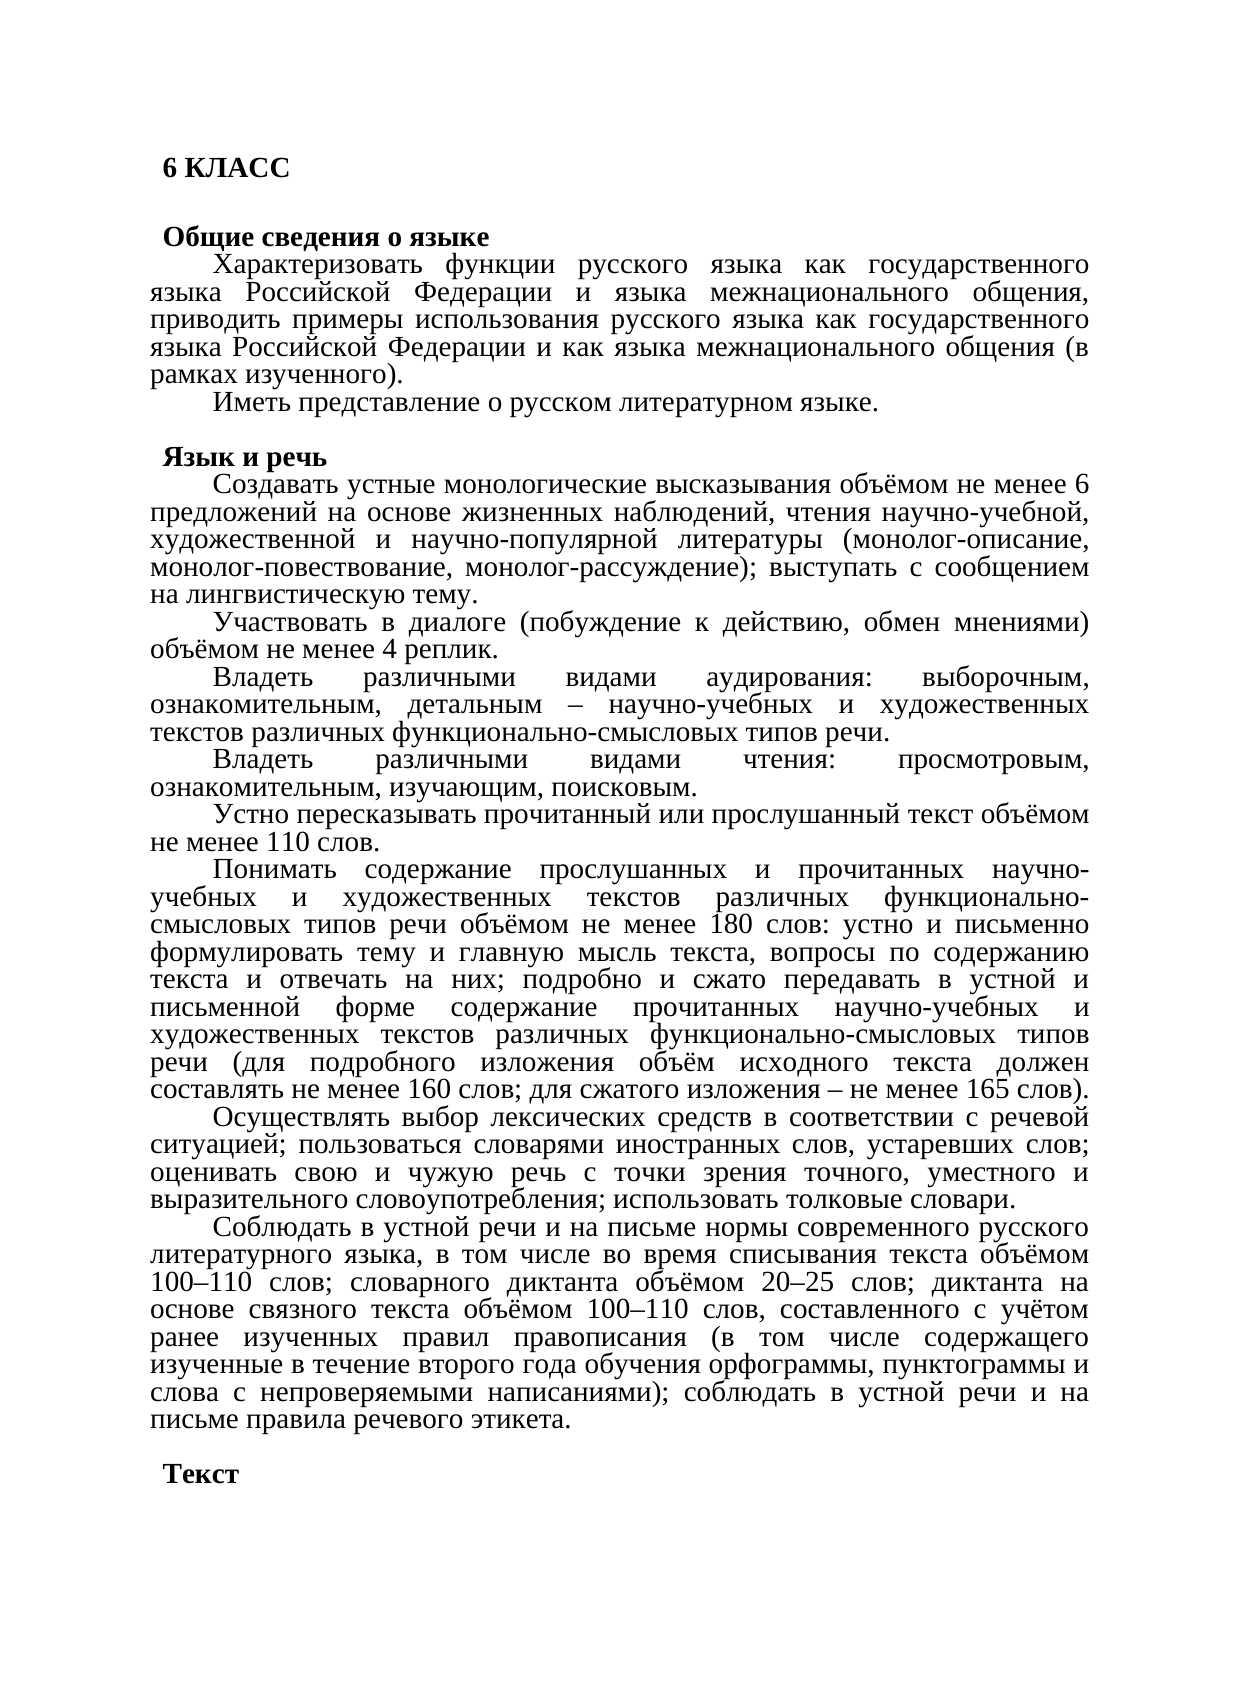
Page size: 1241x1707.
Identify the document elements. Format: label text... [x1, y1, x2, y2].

text Иметь представление о русском литературном языке. [150, 389, 1090, 417]
text Язык и речь [162, 444, 1090, 472]
text Устно пересказывать прочитанный или прослушанный текст объёмом не менее 110 слов. [150, 802, 1090, 857]
text Понимать содержание прослушанных и прочитанных научно-учебных и художественных текстов различных функционально-смысловых типов речи объёмом не менее 180 слов: устно и письменно формулировать тему и главную мысль текста, вопросы по содержанию текста и отвечать на них; подробно и сжато передавать в устной и письменной форме содержание прочитанных научно-учебных и художественных текстов различных функционально-смысловых типов речи (для подробного изложения объём исходного текста должен составлять не менее 160 слов; для сжатого изложения – не менее 165 слов). [150, 857, 1090, 1104]
text Владеть различными видами аудирования: выборочным, ознакомительным, детальным – научно-учебных и художественных текстов различных функционально-смысловых типов речи. [150, 664, 1090, 747]
text Соблюдать в устной речи и на письме нормы современного русского литературного языка, в том числе во время списывания текста объёмом 100–110 слов; словарного диктанта объёмом 20–25 слов; диктанта на основе связного текста объёмом 100–110 слов, составленного с учётом ранее изученных правил правописания (в том числе содержащего изученные в течение второго года обучения орфограммы, пунктограммы и слова с непроверяемыми написаниями); соблюдать в устной речи и на письме правила речевого этикета. [150, 1214, 1090, 1434]
text Создавать устные монологические высказывания объёмом не менее 6 предложений на основе жизненных наблюдений, чтения научно-учебной, художественной и научно-популярной литературы (монолог-описание, монолог-повествование, монолог-рассуждение); выступать с сообщением на лингвистическую тему. [150, 472, 1090, 609]
text 6 КЛАСС [162, 150, 1090, 183]
text Характеризовать функции русского языка как государственного языка Российской Федерации и языка межнационального общения, приводить примеры использования русского языка как государственного языка Российской Федерации и как языка межнационального общения (в рамках изученного). [150, 252, 1090, 389]
text Общие сведения о языке [162, 224, 1090, 252]
text Текст [162, 1462, 1090, 1489]
text Владеть различными видами чтения: просмотровым, ознакомительным, изучающим, поисковым. [150, 747, 1090, 802]
text Участвовать в диалоге (побуждение к действию, обмен мнениями) объёмом не менее 4 реплик. [150, 609, 1090, 664]
text Осуществлять выбор лексических средств в соответствии с речевой ситуацией; пользоваться словарями иностранных слов, устаревших слов; оценивать свою и чужую речь с точки зрения точного, уместного и выразительного словоупотребления; использовать толковые словари. [150, 1104, 1090, 1214]
